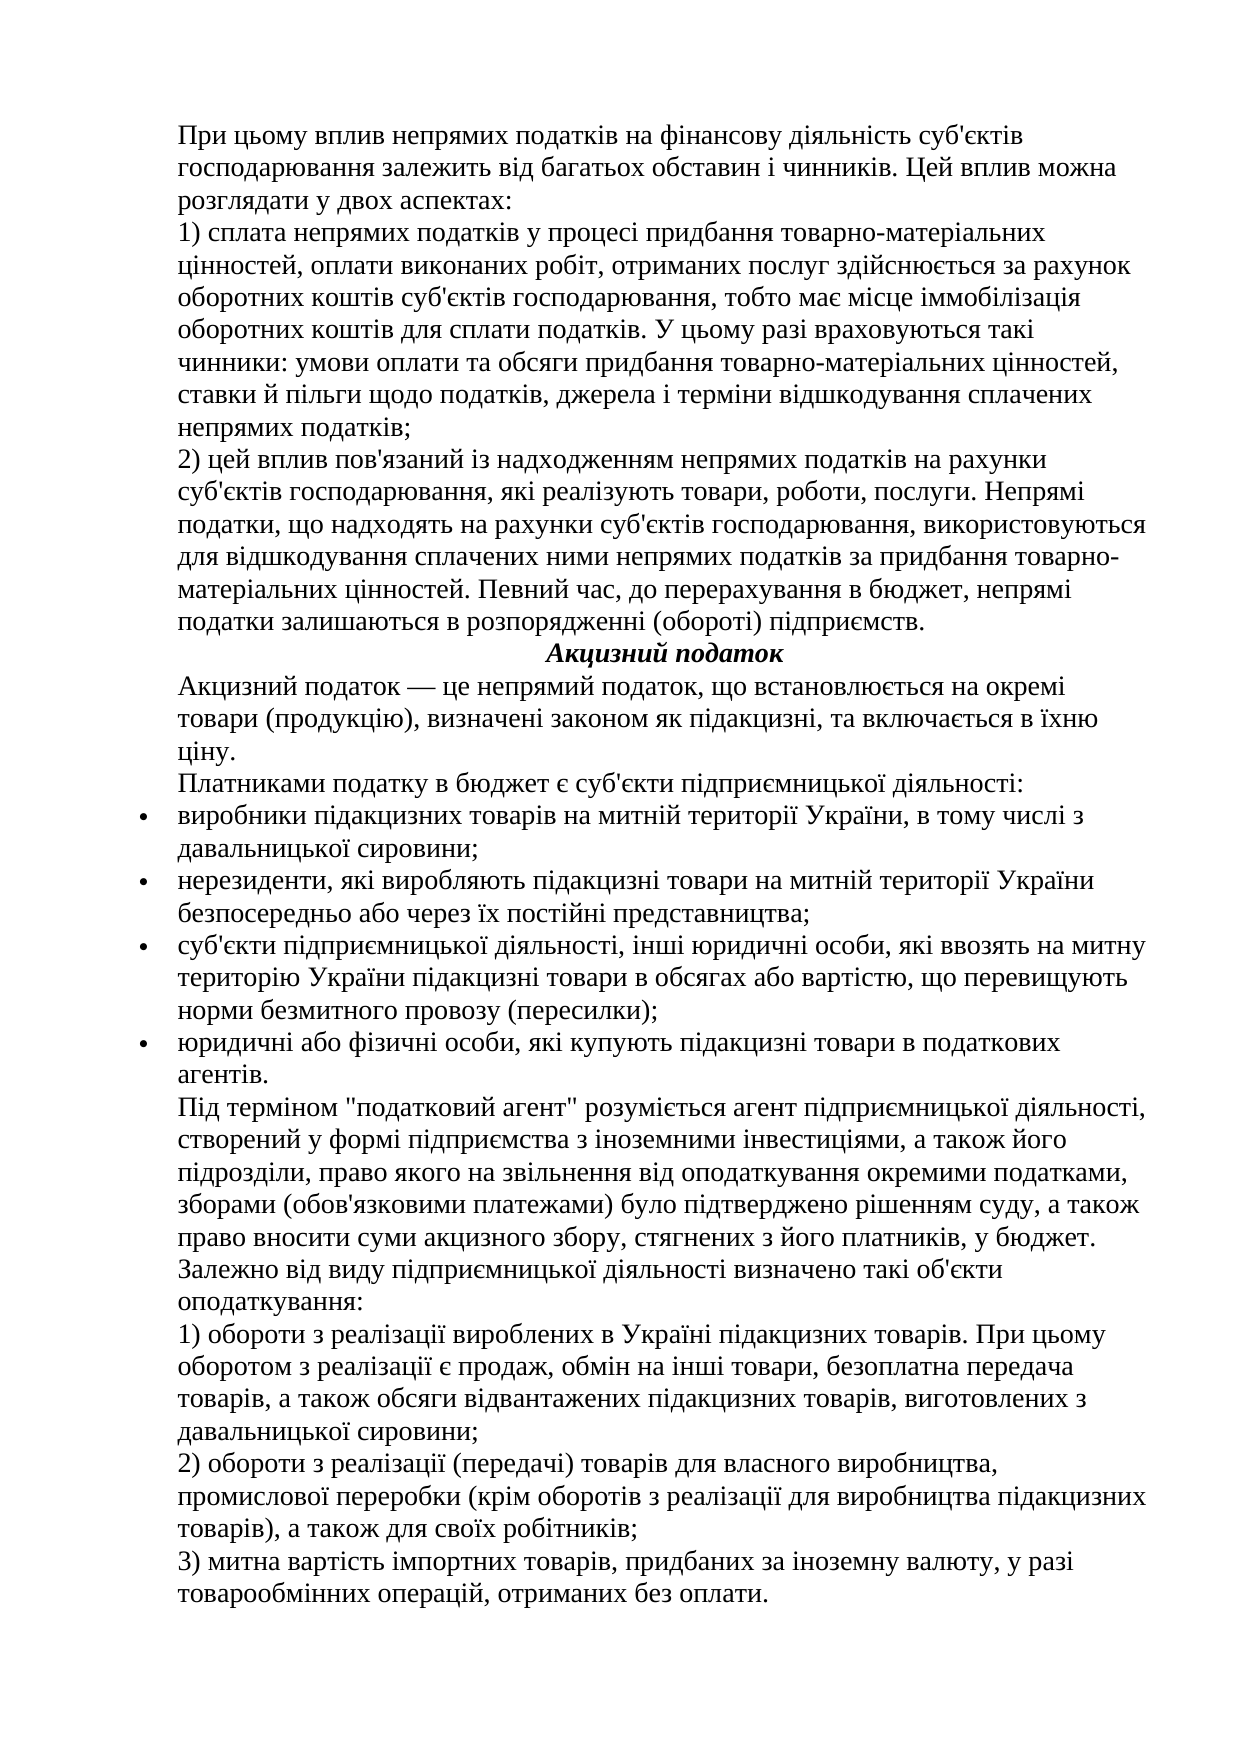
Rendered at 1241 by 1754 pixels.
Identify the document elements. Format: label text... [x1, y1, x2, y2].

text Акцизний податок [177, 636, 1152, 669]
list суб'єкти підприємницької діяльності, інші юридичні особи, які ввозять на митну територію України підакцизні товари в обсягах або вартістю, що перевищують норми безмитного провозу (пересилки); [140, 928, 1152, 1025]
text 3) митна вартість імпортних товарів, придбаних за іноземну валюту, у разі товарообмінних операцій, отриманих без оплати. [177, 1543, 1152, 1608]
text Під терміном "податковий агент" розуміється агент підприємницької діяльності, створений у формі підприємства з іноземними інвестиціями, а також його підрозділи, право якого на звільнення від оподаткування окремими податками, зборами (обов'язковими платежами) було підтверджено рішенням суду, а також право вносити суми акцизного збору, стягнених з його платників, у бюджет. [177, 1090, 1152, 1252]
text Акцизний податок — це непрямий податок, що встановлюється на окремі товари (продукцію), визначені законом як підакцизні, та включається в їхню ціну. [177, 669, 1152, 766]
text 2) цей вплив пов'язаний із надходженням непрямих податків на рахунки суб'єктів господарювання, які реалізують товари, роботи, послуги. Непрямі податки, що надходять на рахунки суб'єктів господарювання, використовуються для відшкодування сплачених ними непрямих податків за придбання товарно-матеріальних цінностей. Певний час, до перерахування в бюджет, непрямі податки залишаються в розпорядженні (обороті) підприємств. [177, 442, 1152, 636]
text 1) сплата непрямих податків у процесі придбання товарно-матеріальних цінностей, оплати виконаних робіт, отриманих послуг здійснюється за рахунок оборотних коштів суб'єктів господарювання, тобто має місце іммобілізація оборотних коштів для сплати податків. У цьому разі враховуються такі чинники: умови оплати та обсяги придбання товарно-матеріальних цінностей, ставки й пільги щодо податків, джерела і терміни відшкодування сплачених непрямих податків; [177, 215, 1152, 442]
text При цьому вплив непрямих податків на фінансову діяльність суб'єктів господарювання залежить від багатьох обставин і чинників. Цей вплив можна розглядати у двох аспектах: [177, 118, 1152, 215]
list юридичні або фізичні особи, які купують підакцизні товари в податкових агентів. [140, 1025, 1152, 1090]
list виробники підакцизних товарів на митній території України, в тому числі з давальницької сировини; [140, 798, 1152, 863]
text Платниками податку в бюджет є суб'єкти підприємницької діяльності: [177, 766, 1152, 798]
text 2) обороти з реалізації (передачі) товарів для власного виробництва, промислової переробки (крім оборотів з реалізації для виробництва підакцизних товарів), а також для своїх робітників; [177, 1446, 1152, 1543]
text 1) обороти з реалізації вироблених в Україні підакцизних товарів. При цьому оборотом з реалізації є продаж, обмін на інші товари, безоплатна передача товарів, а також обсяги відвантажених підакцизних товарів, виготовлених з давальницької сировини; [177, 1317, 1152, 1446]
list нерезиденти, які виробляють підакцизні товари на митній території України безпосередньо або через їх постійні представництва; [140, 863, 1152, 928]
text Залежно від виду підприємницької діяльності визначено такі об'єкти оподаткування: [177, 1252, 1152, 1317]
